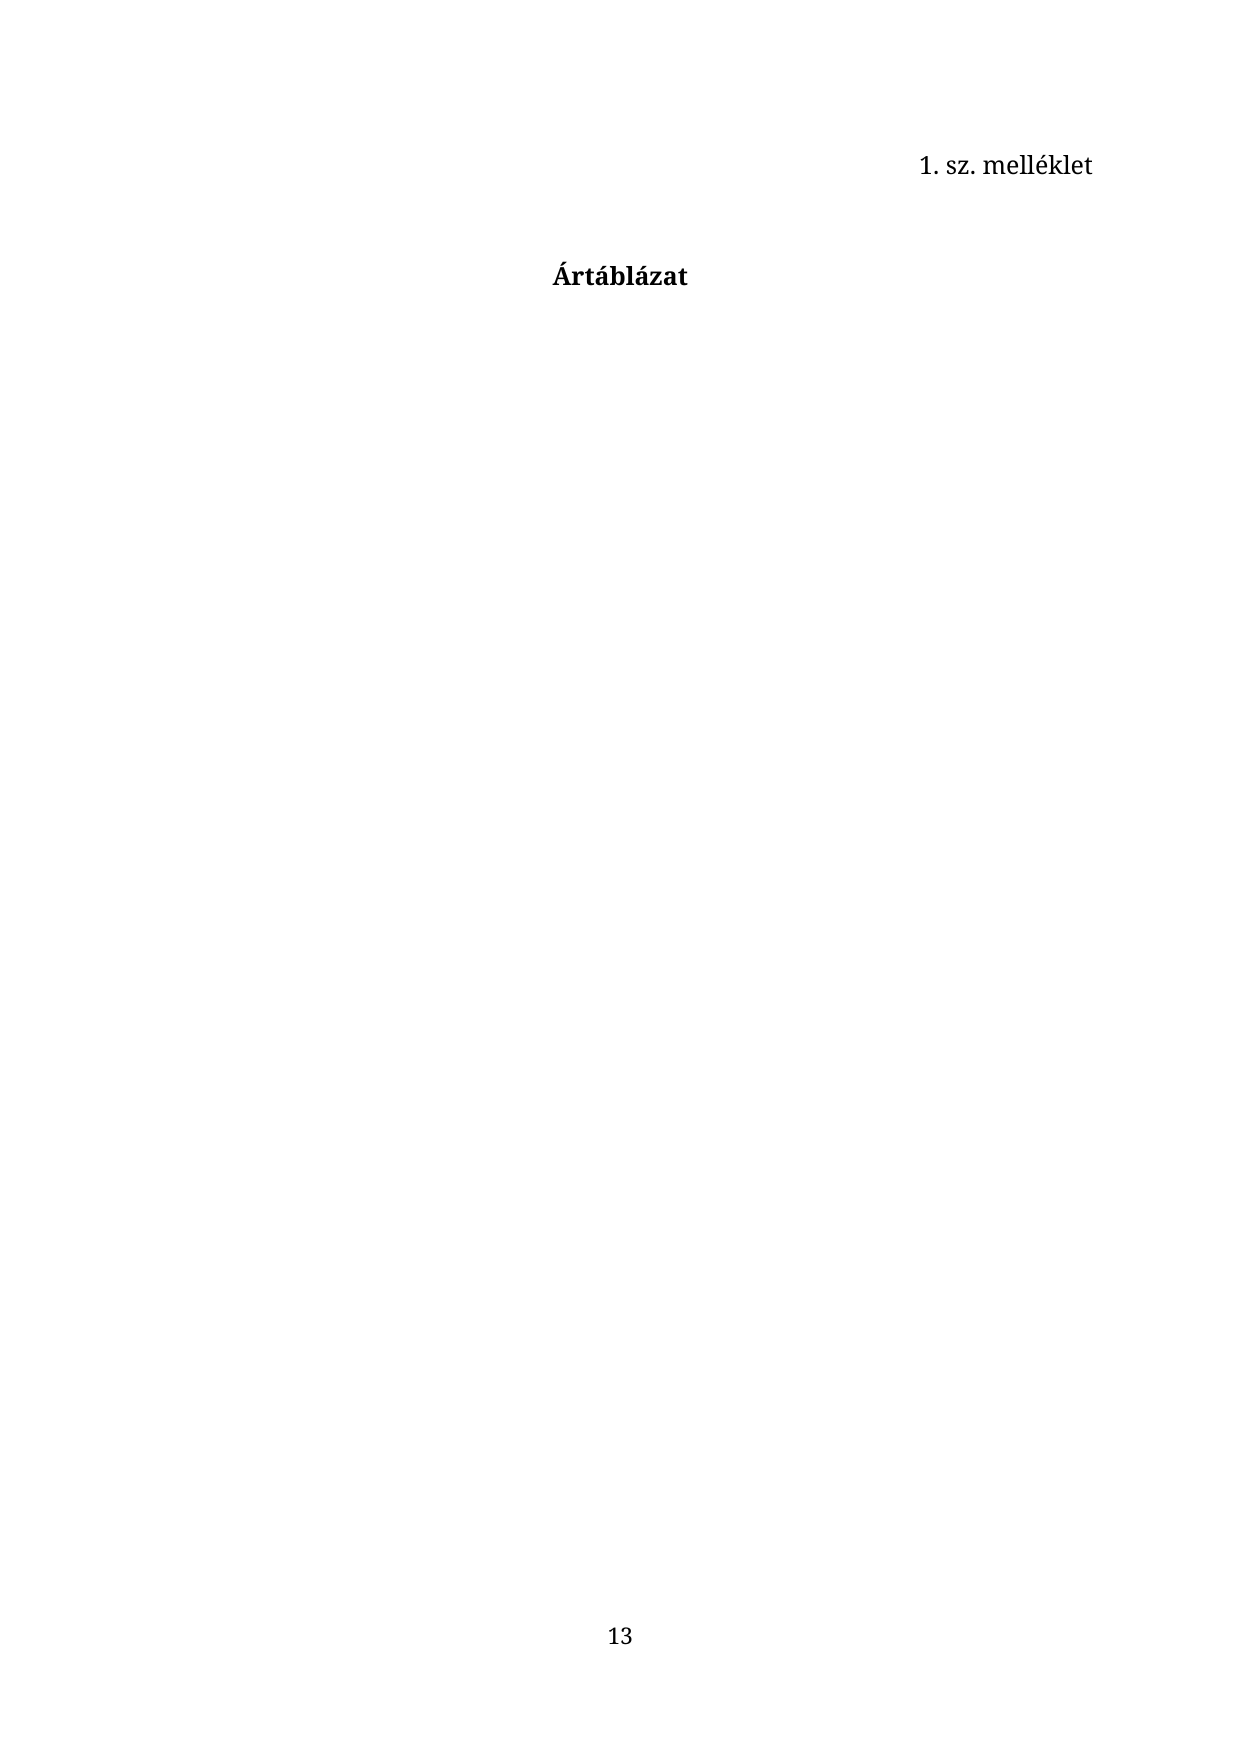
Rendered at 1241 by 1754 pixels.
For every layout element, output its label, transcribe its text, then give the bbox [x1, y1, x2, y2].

text 1. sz. melléklet [148, 148, 1093, 182]
text Ártáblázat [148, 259, 1093, 293]
